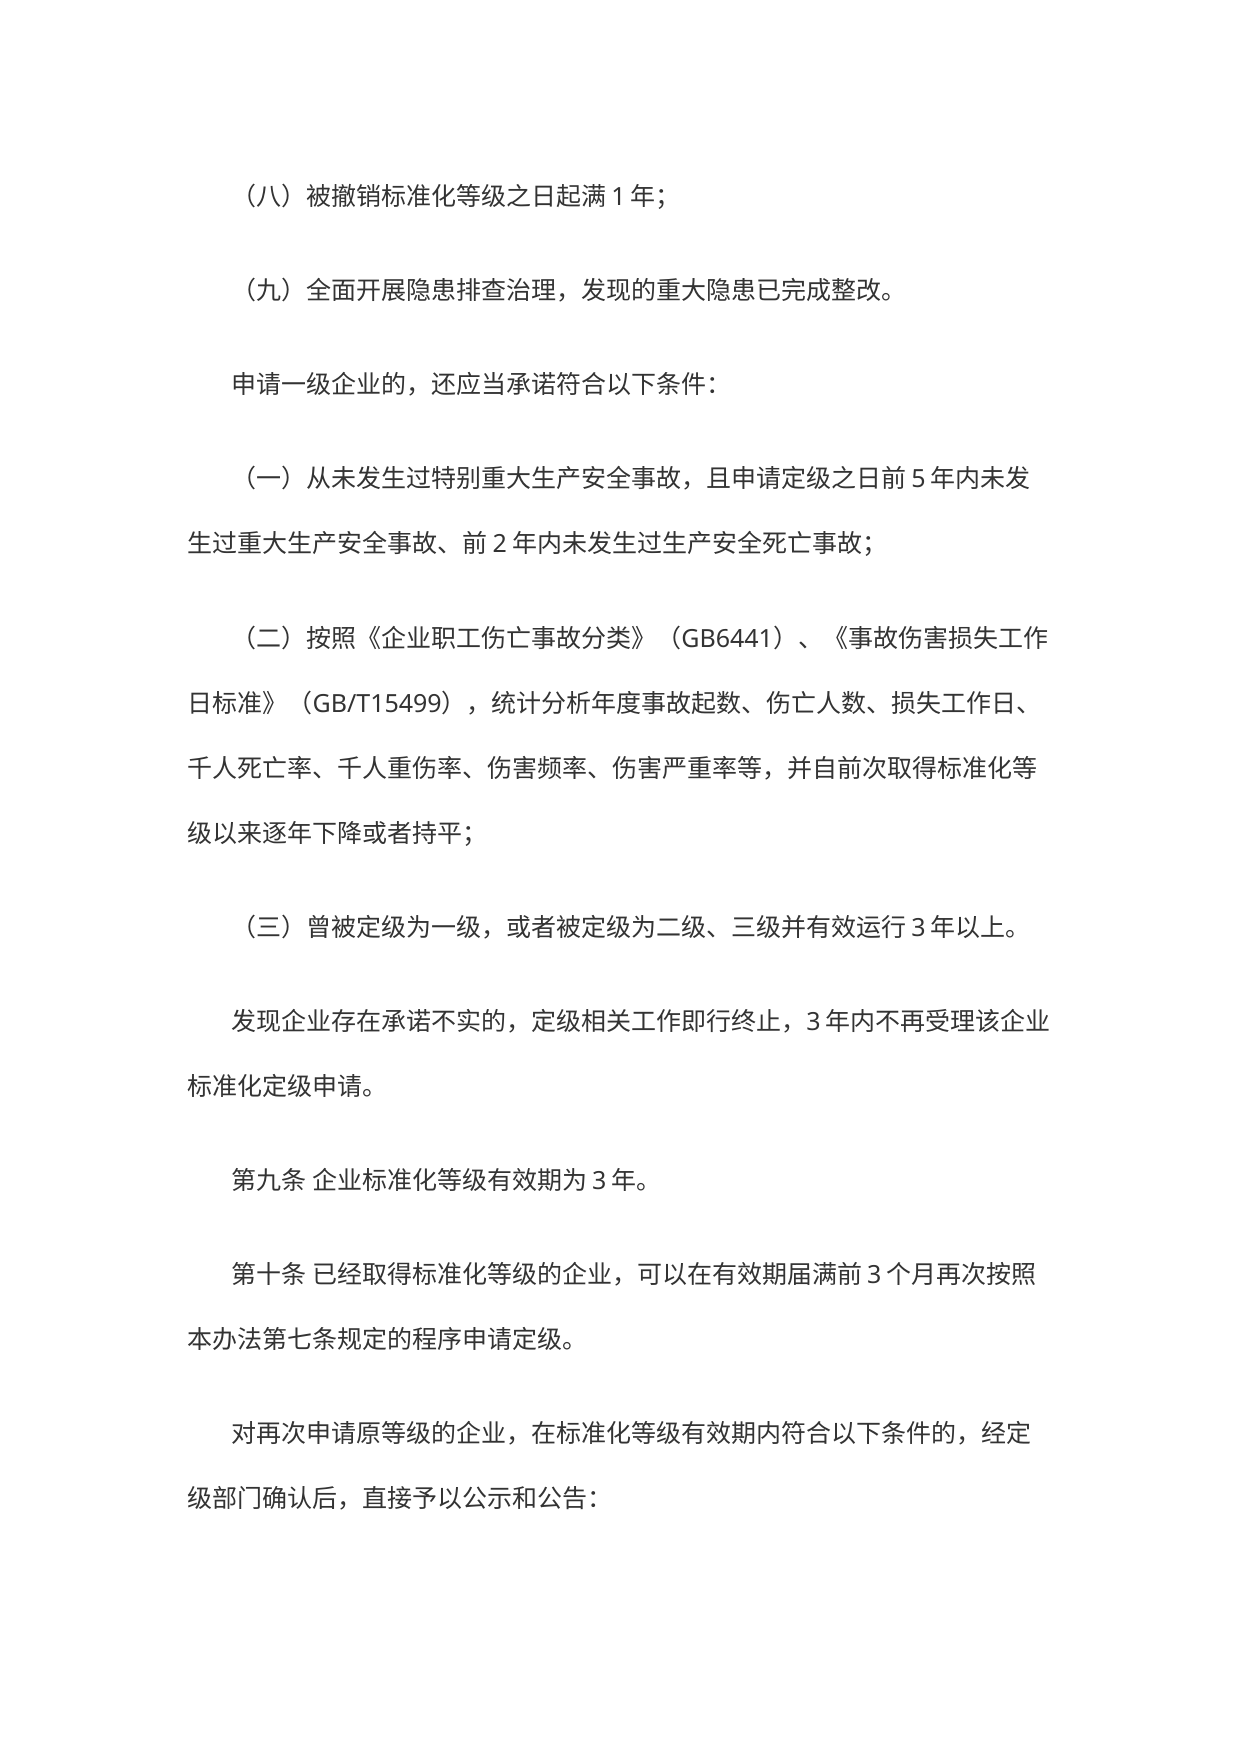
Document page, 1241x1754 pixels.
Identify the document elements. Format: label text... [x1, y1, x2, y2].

text （二）按照《企业职工伤亡事故分类》（GB6441）、《事故伤害损失工作日标准》（GB/T15499），统计分析年度事故起数、伤亡人数、损失工作日、千人死亡率、千人重伤率、伤害频率、伤害严重率等，并自前次取得标准化等级以来逐年下降或者持平； [187, 604, 1053, 864]
text 发现企业存在承诺不实的，定级相关工作即行终止，3年内不再受理该企业标准化定级申请。 [187, 987, 1053, 1117]
text 第九条 企业标准化等级有效期为3年。 [187, 1146, 1053, 1211]
text 第十条 已经取得标准化等级的企业，可以在有效期届满前3个月再次按照本办法第七条规定的程序申请定级。 [187, 1240, 1053, 1370]
text （九）全面开展隐患排查治理，发现的重大隐患已完成整改。 [187, 256, 1053, 321]
text 对再次申请原等级的企业，在标准化等级有效期内符合以下条件的，经定级部门确认后，直接予以公示和公告： [187, 1399, 1053, 1529]
text （三）曾被定级为一级，或者被定级为二级、三级并有效运行3年以上。 [187, 893, 1053, 958]
text （八）被撤销标准化等级之日起满1年； [187, 162, 1053, 227]
text 申请一级企业的，还应当承诺符合以下条件： [187, 350, 1053, 415]
text （一）从未发生过特别重大生产安全事故，且申请定级之日前5年内未发生过重大生产安全事故、前2年内未发生过生产安全死亡事故； [187, 444, 1053, 574]
